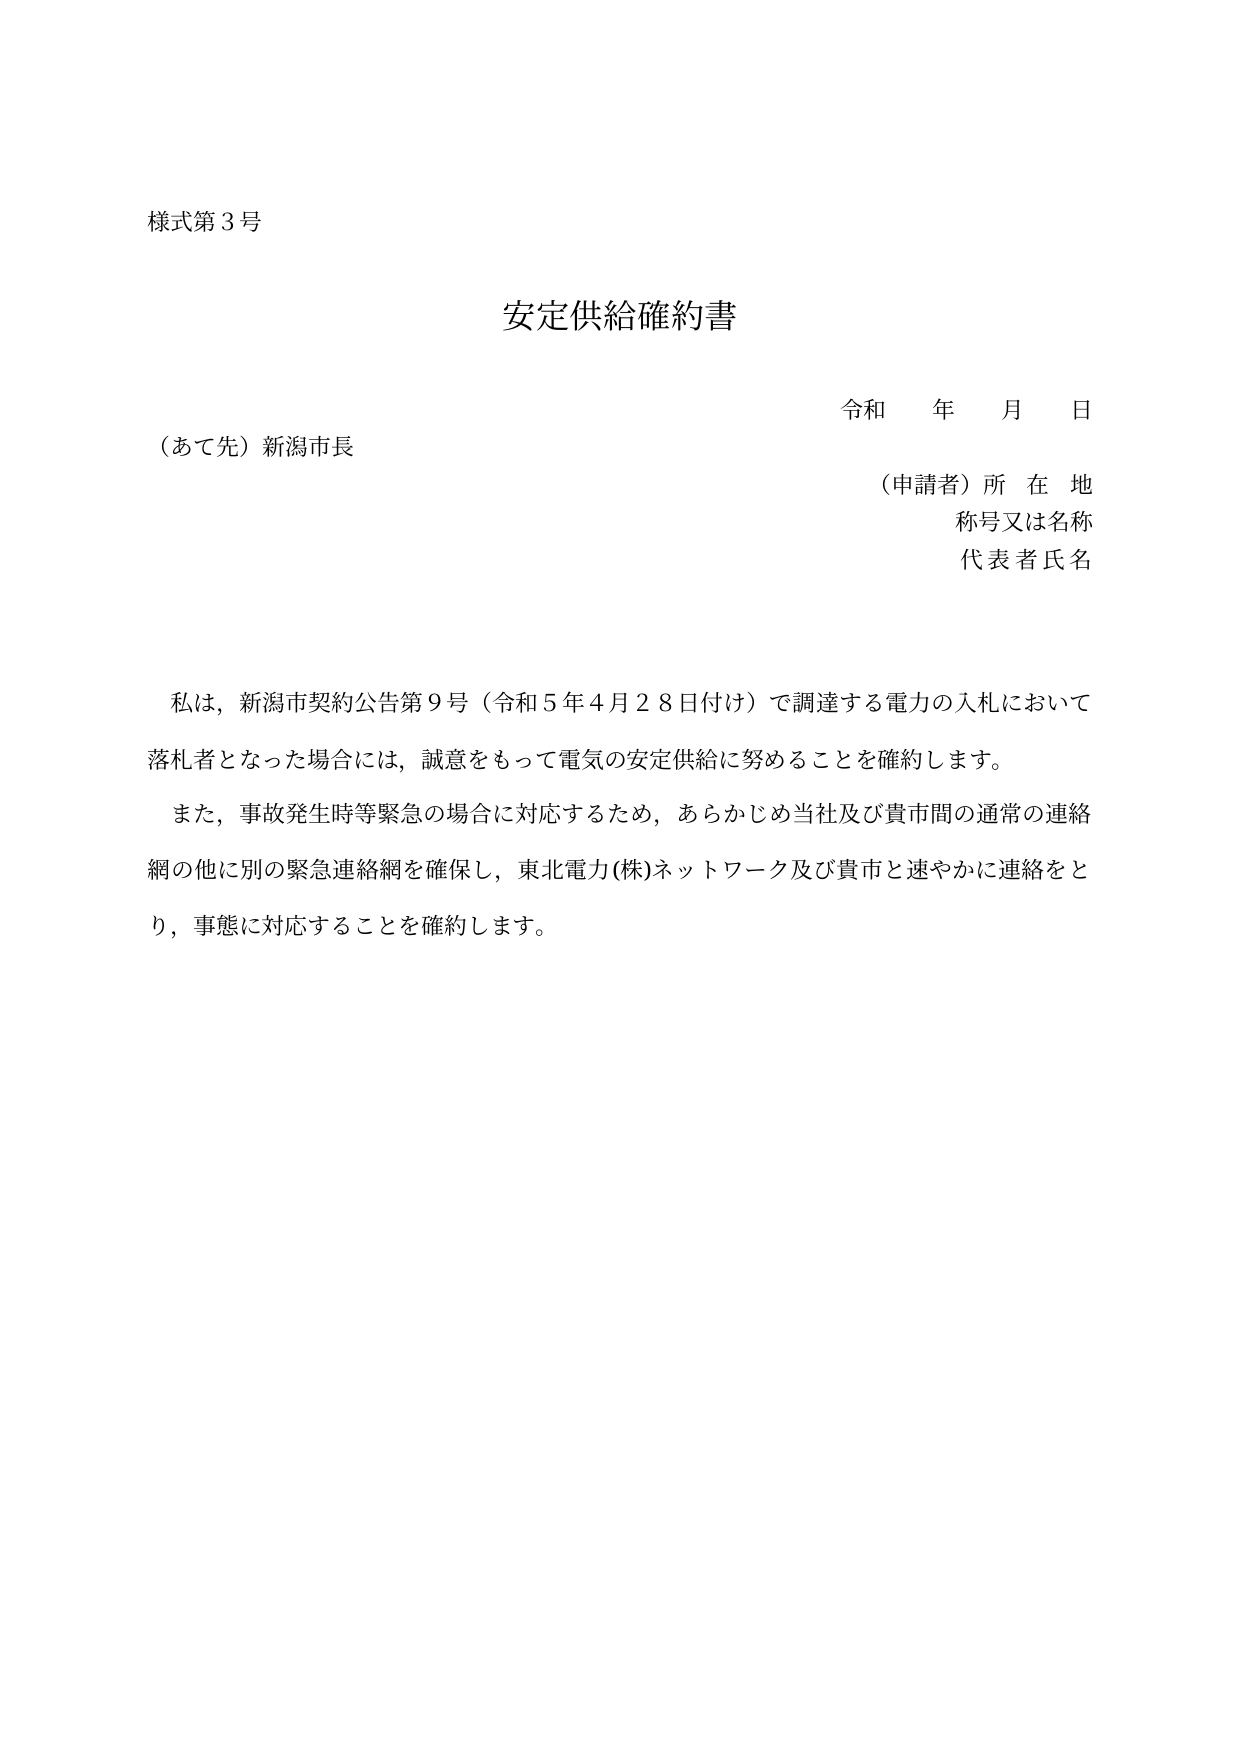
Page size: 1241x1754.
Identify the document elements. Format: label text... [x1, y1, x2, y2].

text 様式第３号 [148, 202, 1092, 239]
text 代表者氏名 [148, 539, 1092, 577]
text また，事故発生時等緊急の場合に対応するため，あらかじめ当社及び貴市間の通常の連絡網の他に別の緊急連絡網を確保し，東北電力(株)ネットワーク及び貴市と速やかに連絡をとり，事態に対応することを確約します。 [148, 793, 1092, 943]
text （申請者）所在地 [148, 464, 1092, 502]
text 私は，新潟市契約公告第９号（令和５年４月２８日付け）で調達する電力の入札において落札者となった場合には，誠意をもって電気の安定供給に努めることを確約します。 [148, 683, 1092, 777]
text （あて先）新潟市長 [148, 427, 1092, 464]
text 称号又は名称 [148, 502, 1092, 539]
text 安定供給確約書 [148, 277, 1092, 352]
text 令和 年 月 日 [148, 389, 1092, 427]
